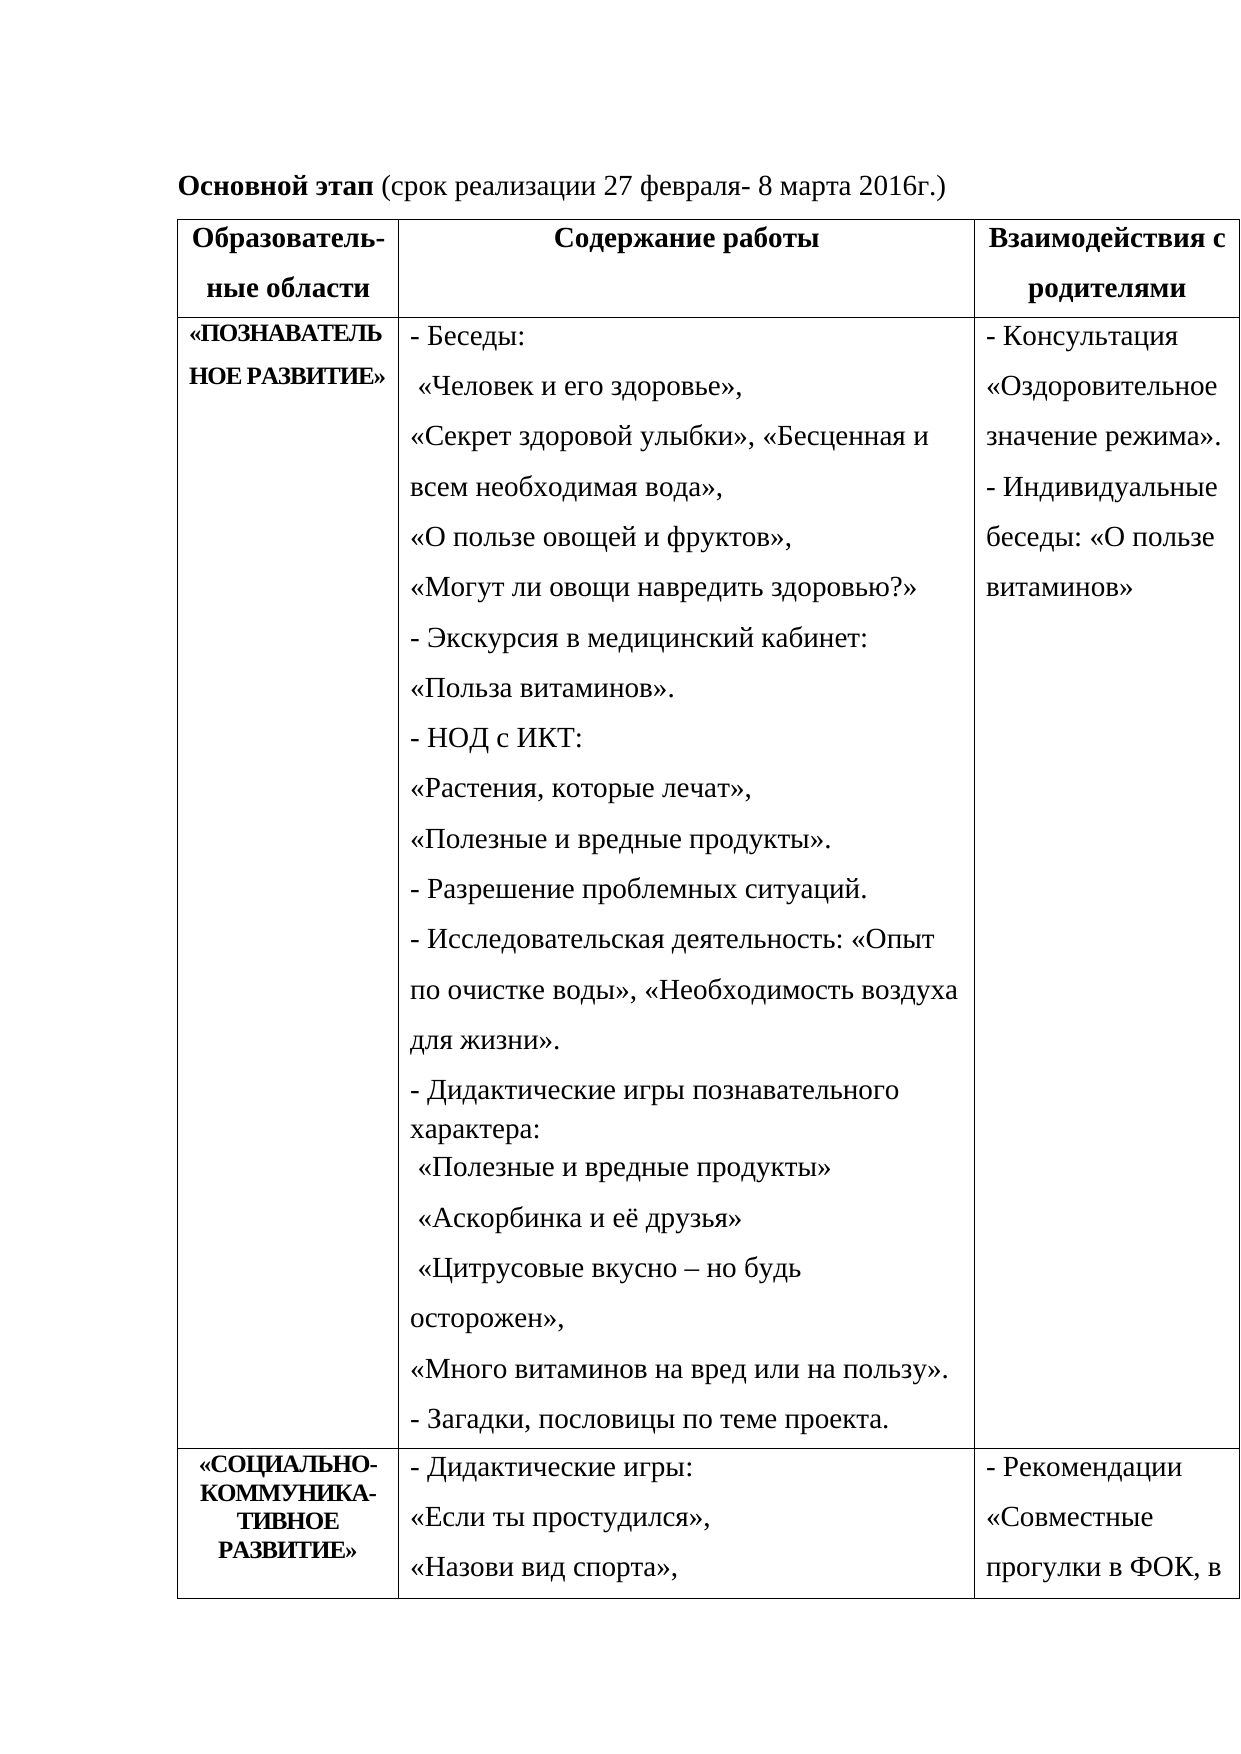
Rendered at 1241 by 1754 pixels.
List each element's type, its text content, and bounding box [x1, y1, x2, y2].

table_cell «ПОЗНАВАТЕЛЬНОЕ РАЗВИТИЕ» [178, 318, 398, 1448]
text Основной этап (срок реализации 27 февраля- 8 марта 2016г.) [177, 168, 1152, 202]
table_cell - Консультация «Оздоровительное значение режима». - Индивидуальные беседы: «О пользе витаминов» [975, 318, 1239, 1448]
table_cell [975, 1449, 1239, 1597]
table_header Взаимодействия с родителями [975, 220, 1239, 317]
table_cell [178, 1449, 398, 1597]
table_header Образователь-ные области [178, 220, 398, 317]
table_cell - Беседы: «Человек и его здоровье», «Секрет здоровой улыбки», «Бесценная и всем необходимая вода», «О пользе овощей и фруктов», «Могут ли овощи навредить здоровью?» - Экскурсия в медицинский кабинет: «Польза витаминов». - НОД с ИКТ: «Растения, которые лечат», «Полезные и вредные продукты». - Разрешение проблемных ситуаций. - Исследовательская деятельность: «Опыт по очистке воды», «Необходимость воздуха для жизни». - Дидактические игры познавательного характера: «Полезные и вредные продукты» «Аскорбинка и её друзья» «Цитрусовые вкусно – но будь осторожен», «Много витаминов на вред или на пользу». - Загадки, пословицы по теме проекта. [399, 318, 974, 1448]
table_header Содержание работы [399, 220, 974, 317]
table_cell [399, 1449, 974, 1597]
